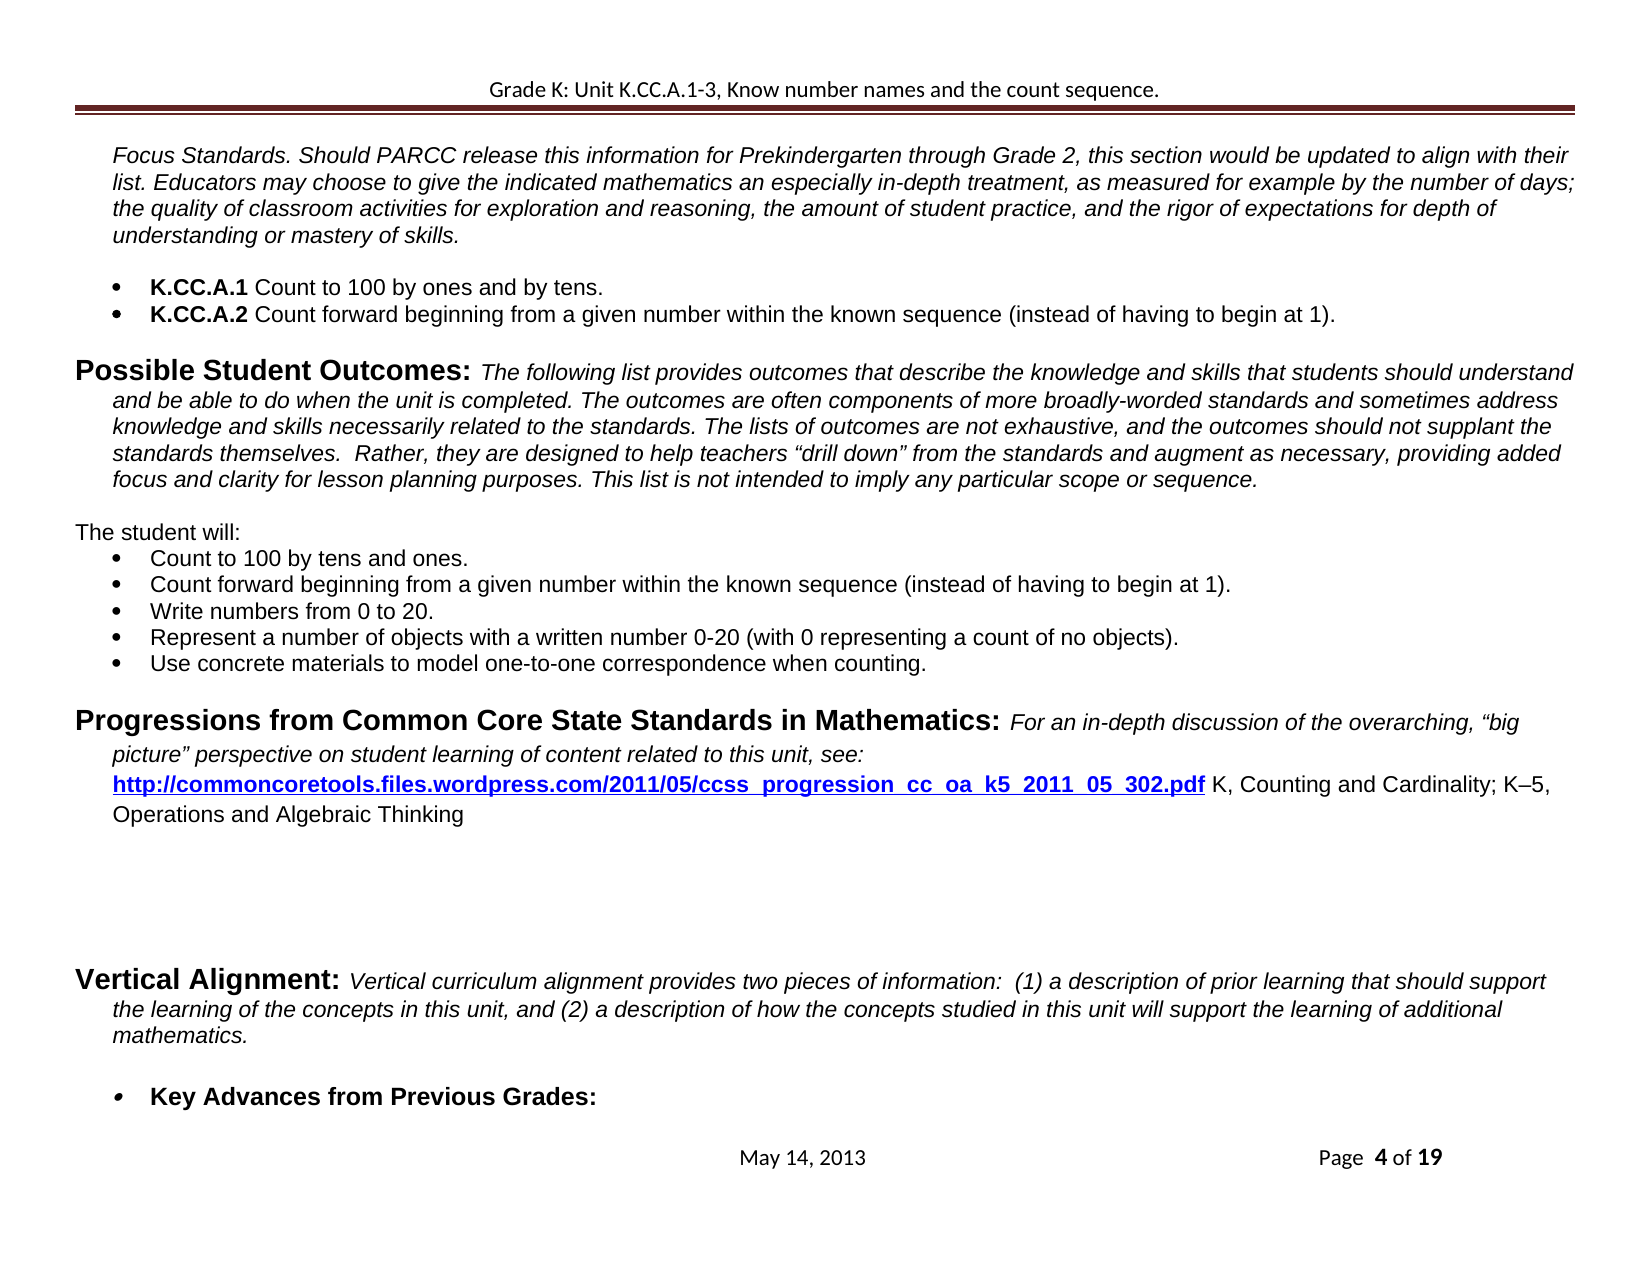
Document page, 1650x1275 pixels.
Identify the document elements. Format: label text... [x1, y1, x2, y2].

list Represent a number of objects with a written number 0-20 (with 0 representing a count of no objects). [112, 624, 1575, 650]
list K.CC.A.1 Count to 100 by ones and by tens. [112, 274, 1575, 301]
text Possible Student Outcomes: The following list provides outcomes that describe the knowledge and skills that students should understand and be able to do when the unit is completed. The outcomes are often components of more broadly-worded standards and sometimes address knowledge and skills necessarily related to the standards. The lists of outcomes are not exhaustive, and the outcomes should not supplant the standards themselves. Rather, they are designed to help teachers “drill down” from the standards and augment as necessary, providing added focus and clarity for lesson planning purposes. This list is not intended to imply any particular scope or sequence. [75, 353, 1575, 492]
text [112, 142, 1575, 248]
list Use concrete materials to model one-to-one correspondence when counting. [112, 650, 1575, 677]
text Progressions from Common Core State Standards in Mathematics: For an in-depth discussion of the overarching, “big picture” perspective on student learning of content related to this unit, see: [75, 703, 1575, 767]
list Count to 100 by tens and ones. [112, 545, 1575, 571]
list K.CC.A.2 Count forward beginning from a given number within the known sequence (instead of having to begin at 1). [112, 301, 1575, 327]
list Write numbers from 0 to 20. [112, 598, 1575, 624]
list Count forward beginning from a given number within the known sequence (instead of having to begin at 1). [112, 571, 1575, 598]
text http://commoncoretools.files.wordpress.com/2011/05/ccss_progression_cc_oa_k5_2011_05_302.pdf K, Counting and Cardinality; K–5, Operations and Algebraic Thinking [75, 771, 1575, 827]
list Key Advances from Previous Grades: [112, 1078, 1575, 1112]
text The student will: [75, 519, 1575, 545]
text Vertical Alignment: Vertical curriculum alignment provides two pieces of information: (1) a description of prior learning that should support the learning of the concepts in this unit, and (2) a description of how the concepts studied in this unit will support the learning of additional mathematics. [75, 962, 1575, 1048]
